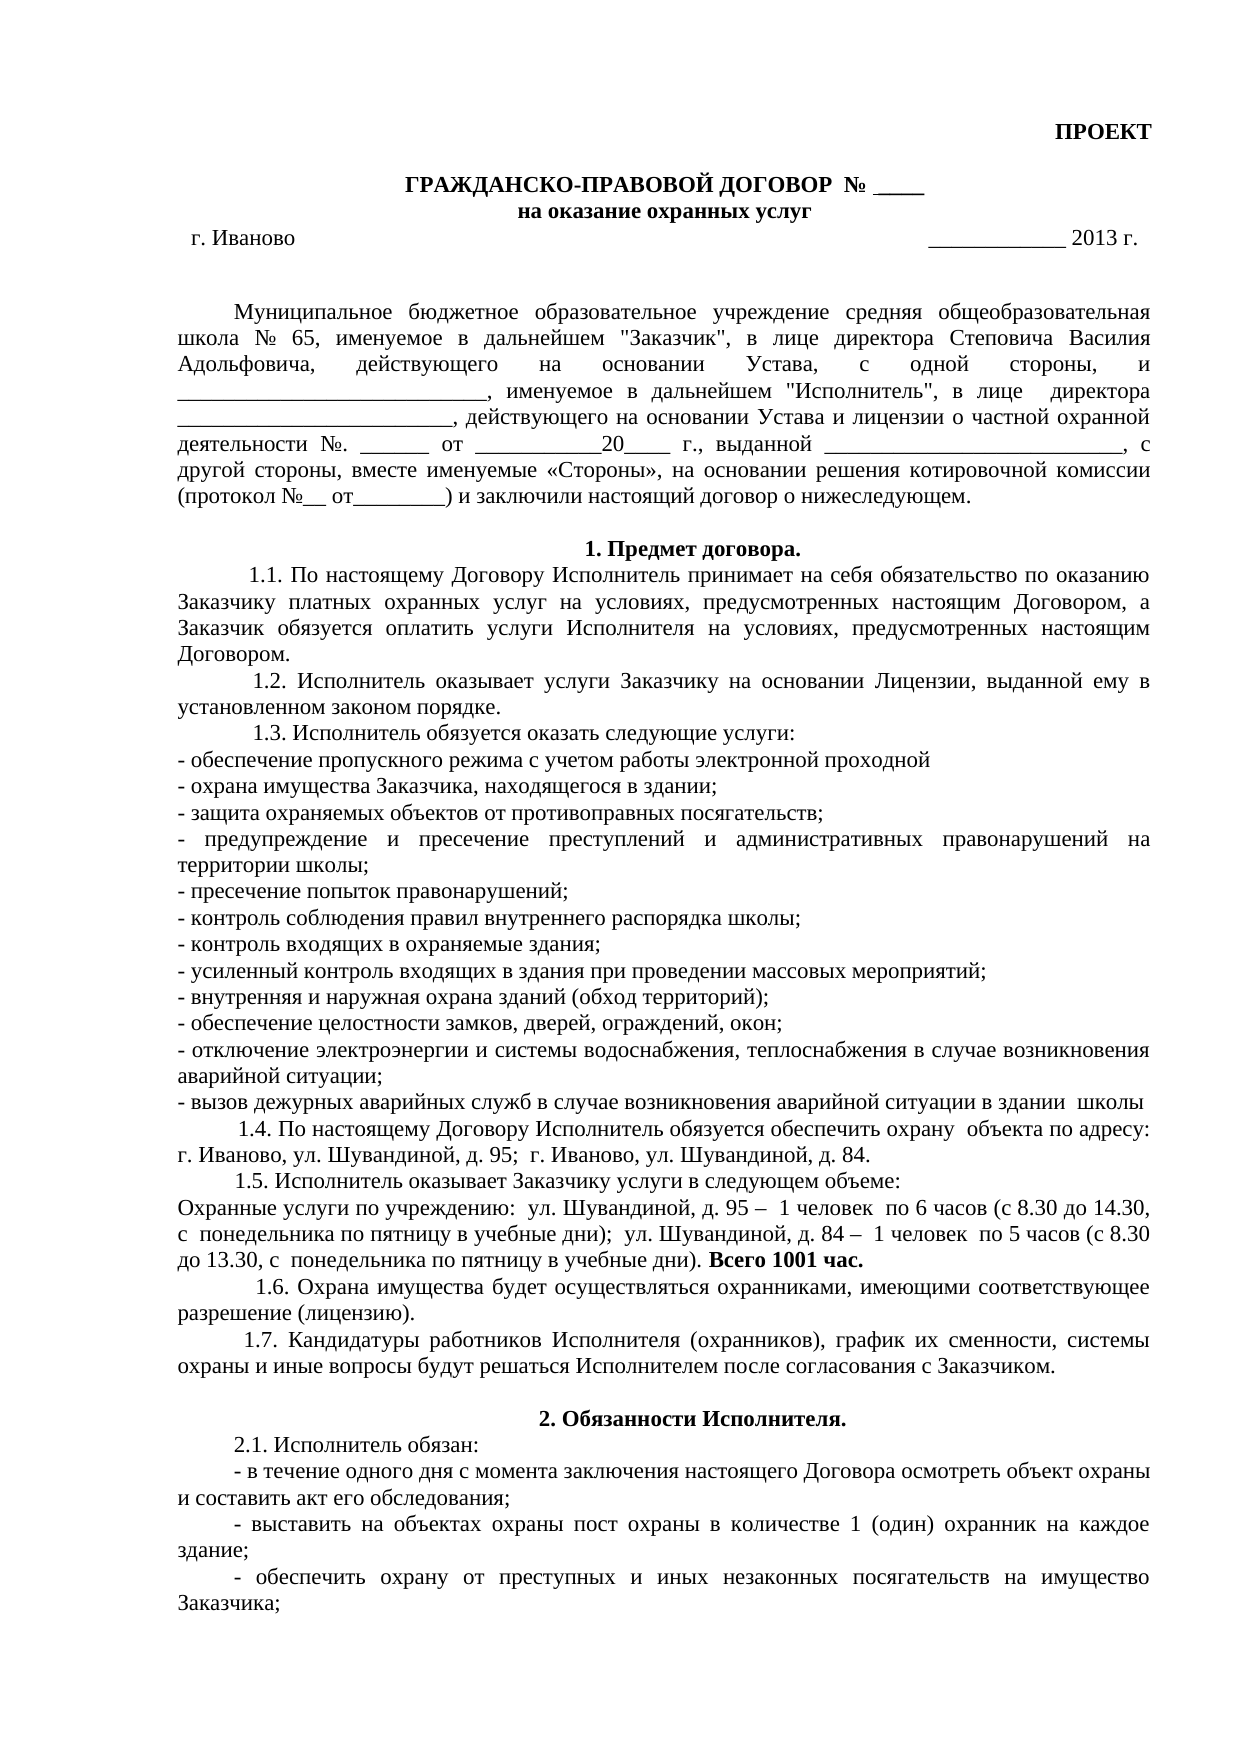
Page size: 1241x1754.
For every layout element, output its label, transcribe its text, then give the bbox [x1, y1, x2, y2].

text 1.5. Исполнитель оказывает Заказчику услуги в следующем объеме: [177, 1167, 1152, 1194]
text 1.6. Охрана имущества будет осуществляться охранниками, имеющими соответствующее разрешение (лицензию). [177, 1273, 1152, 1326]
text на оказание охранных услуг [177, 197, 1152, 223]
text г. Иваново ____________ 2013 г. [177, 223, 1152, 250]
text - обеспечить охрану от преступных и иных незаконных посягательств на имущество Заказчика; [177, 1563, 1152, 1616]
text - охрана имущества Заказчика, находящегося в здании; [177, 772, 1152, 798]
text - пресечение попыток правонарушений; [177, 878, 1152, 904]
text - защита охраняемых объектов от противоправных посягательств; [177, 798, 1152, 825]
title ПРОЕКТ [177, 118, 1152, 144]
text - контроль соблюдения правил внутреннего распорядка школы; [177, 904, 1152, 930]
text 1.4. По настоящему Договору Исполнитель обязуется обеспечить охрану объекта по адресу: г. Иваново, ул. Шувандиной, д. 95; г. Иваново, ул. Шувандиной, д. 84. [177, 1115, 1152, 1167]
text - усиленный контроль входящих в здания при проведении массовых мероприятий; [177, 957, 1152, 983]
text - в течение одного дня с момента заключения настоящего Договора осмотреть объект охраны и составить акт его обследования; [177, 1457, 1152, 1510]
text 1.1. По настоящему Договору Исполнитель принимает на себя обязательство по оказанию Заказчику платных охранных услуг на условиях, предусмотренных настоящим Договором, а Заказчик обязуется оплатить услуги Исполнителя на условиях, предусмотренных настоящим Договором. [177, 561, 1152, 667]
text 2. Обязанности Исполнителя. [177, 1405, 1152, 1431]
text 1. Предмет договора. [177, 535, 1152, 561]
text 1.3. Исполнитель обязуется оказать следующие услуги: [177, 719, 1152, 746]
title ГРАЖДАНСКО-ПРАВОВОЙ ДОГОВОР № ____ [177, 171, 1152, 197]
text Охранные услуги по учреждению: ул. Шувандиной, д. 95 – 1 человек по 6 часов (с 8.30 до 14.30, с понедельника по пятницу в учебные дни); ул. Шувандиной, д. 84 – 1 человек по 5 часов (с 8.30 до 13.30, с понедельника по пятницу в учебные дни). Всего 1001 час. [177, 1194, 1152, 1273]
text - предупреждение и пресечение преступлений и административных правонарушений на территории школы; [177, 825, 1152, 878]
text Муниципальное бюджетное образовательное учреждение средняя общеобразовательная школа № 65, именуемое в дальнейшем "Заказчик", в лице директора Степовича Василия Адольфовича, действующего на основании Устава, с одной стороны, и ___________________________, именуемое в дальнейшем "Исполнитель", в лице директора ________________________, действующего на основании Устава и лицензии о частной охранной деятельности №. ______ от ___________20____ г., выданной __________________________, с другой стороны, вместе именуемые «Стороны», на основании решения котировочной комиссии (протокол №__ от________) и заключили настоящий договор о нижеследующем. [177, 298, 1152, 509]
text - отключение электроэнергии и системы водоснабжения, теплоснабжения в случае возникновения аварийной ситуации; [177, 1036, 1152, 1088]
text - вызов дежурных аварийных служб в случае возникновения аварийной ситуации в здании школы [177, 1088, 1152, 1115]
text 2.1. Исполнитель обязан: [177, 1431, 1152, 1457]
text - внутренняя и наружная охрана зданий (обход территорий); [177, 983, 1152, 1009]
text 1.7. Кандидатуры работников Исполнителя (охранников), график их сменности, системы охраны и иные вопросы будут решаться Исполнителем поcле согласования с Заказчиком. [177, 1326, 1152, 1378]
text - обеспечение целостности замков, дверей, ограждений, окон; [177, 1009, 1152, 1036]
text - контроль входящих в охраняемые здания; [177, 930, 1152, 957]
text 1.2. Исполнитель оказывает услуги Заказчику на основании Лицензии, выданной ему в установленном законом порядке. [177, 667, 1152, 719]
text - обеспечение пропускного режима с учетом работы электронной проходной [177, 746, 1152, 772]
text - выставить на объектах охраны пост охраны в количестве 1 (один) охранник на каждое здание; [177, 1510, 1152, 1563]
